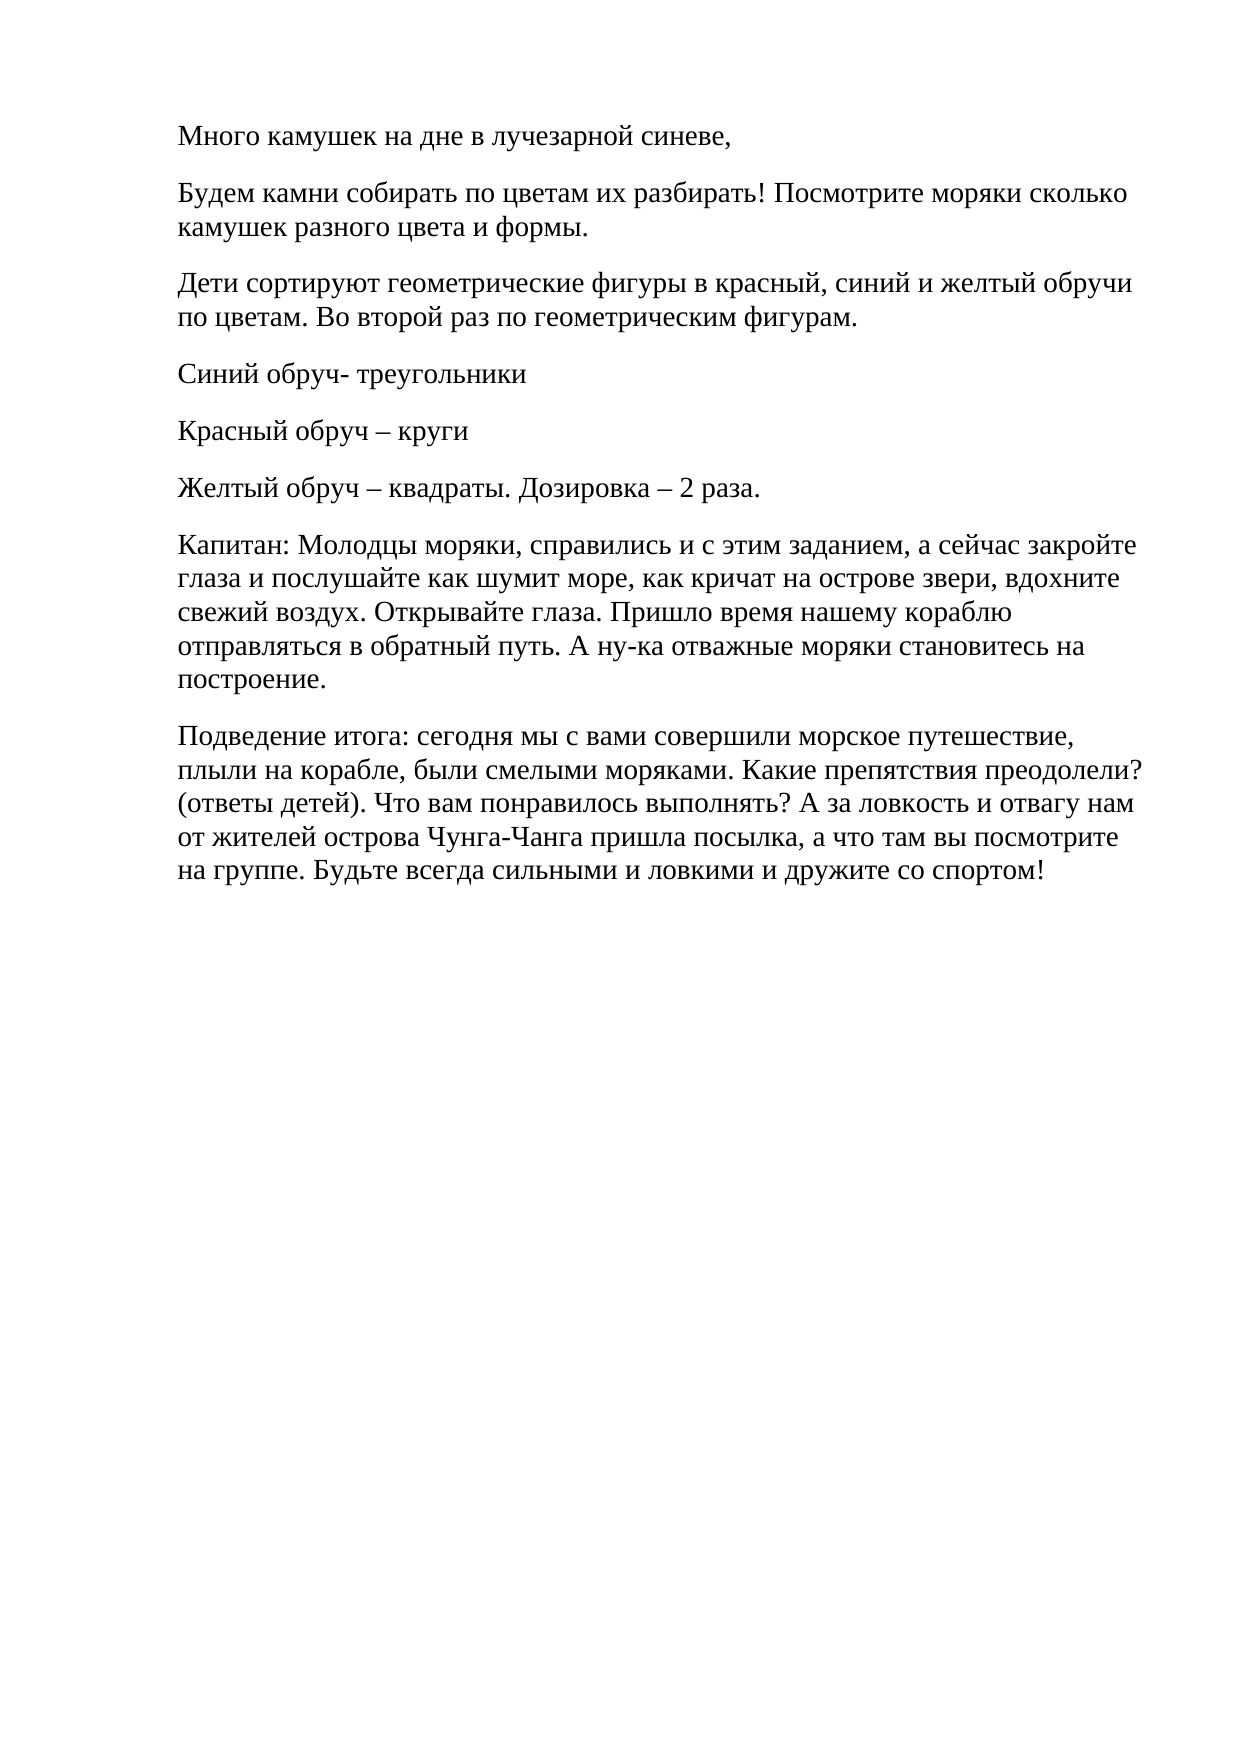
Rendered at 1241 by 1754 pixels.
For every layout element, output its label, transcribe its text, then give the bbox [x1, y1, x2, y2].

text Желтый обруч – квадраты. Дозировка – 2 раза. [177, 470, 1152, 504]
text Подведение итога: сегодня мы с вами совершили морское путешествие, плыли на корабле, были смелыми моряками. Какие препятствия преодолели? (ответы детей). Что вам понравилось выполнять? А за ловкость и отвагу нам от жителей острова Чунга-Чанга пришла посылка, а что там вы посмотрите на группе. Будьте всегда сильными и ловкими и дружите со спортом! [177, 718, 1152, 886]
text Капитан: Молодцы моряки, справились и с этим заданием, а сейчас закройте глаза и послушайте как шумит море, как кричат на острове звери, вдохните свежий воздух. Открывайте глаза. Пришло время нашему кораблю отправляться в обратный путь. А ну-ка отважные моряки становитесь на построение. [177, 527, 1152, 695]
text Дети сортируют геометрические фигуры в красный, синий и желтый обручи по цветам. Во второй раз по геометрическим фигурам. [177, 266, 1152, 333]
text Красный обруч – круги [177, 413, 1152, 447]
text Синий обруч- треугольники [177, 356, 1152, 390]
text Много камушек на дне в лучезарной синеве, [177, 118, 1152, 152]
text Будем камни собирать по цветам их разбирать! Посмотрите моряки сколько камушек разного цвета и формы. [177, 175, 1152, 242]
